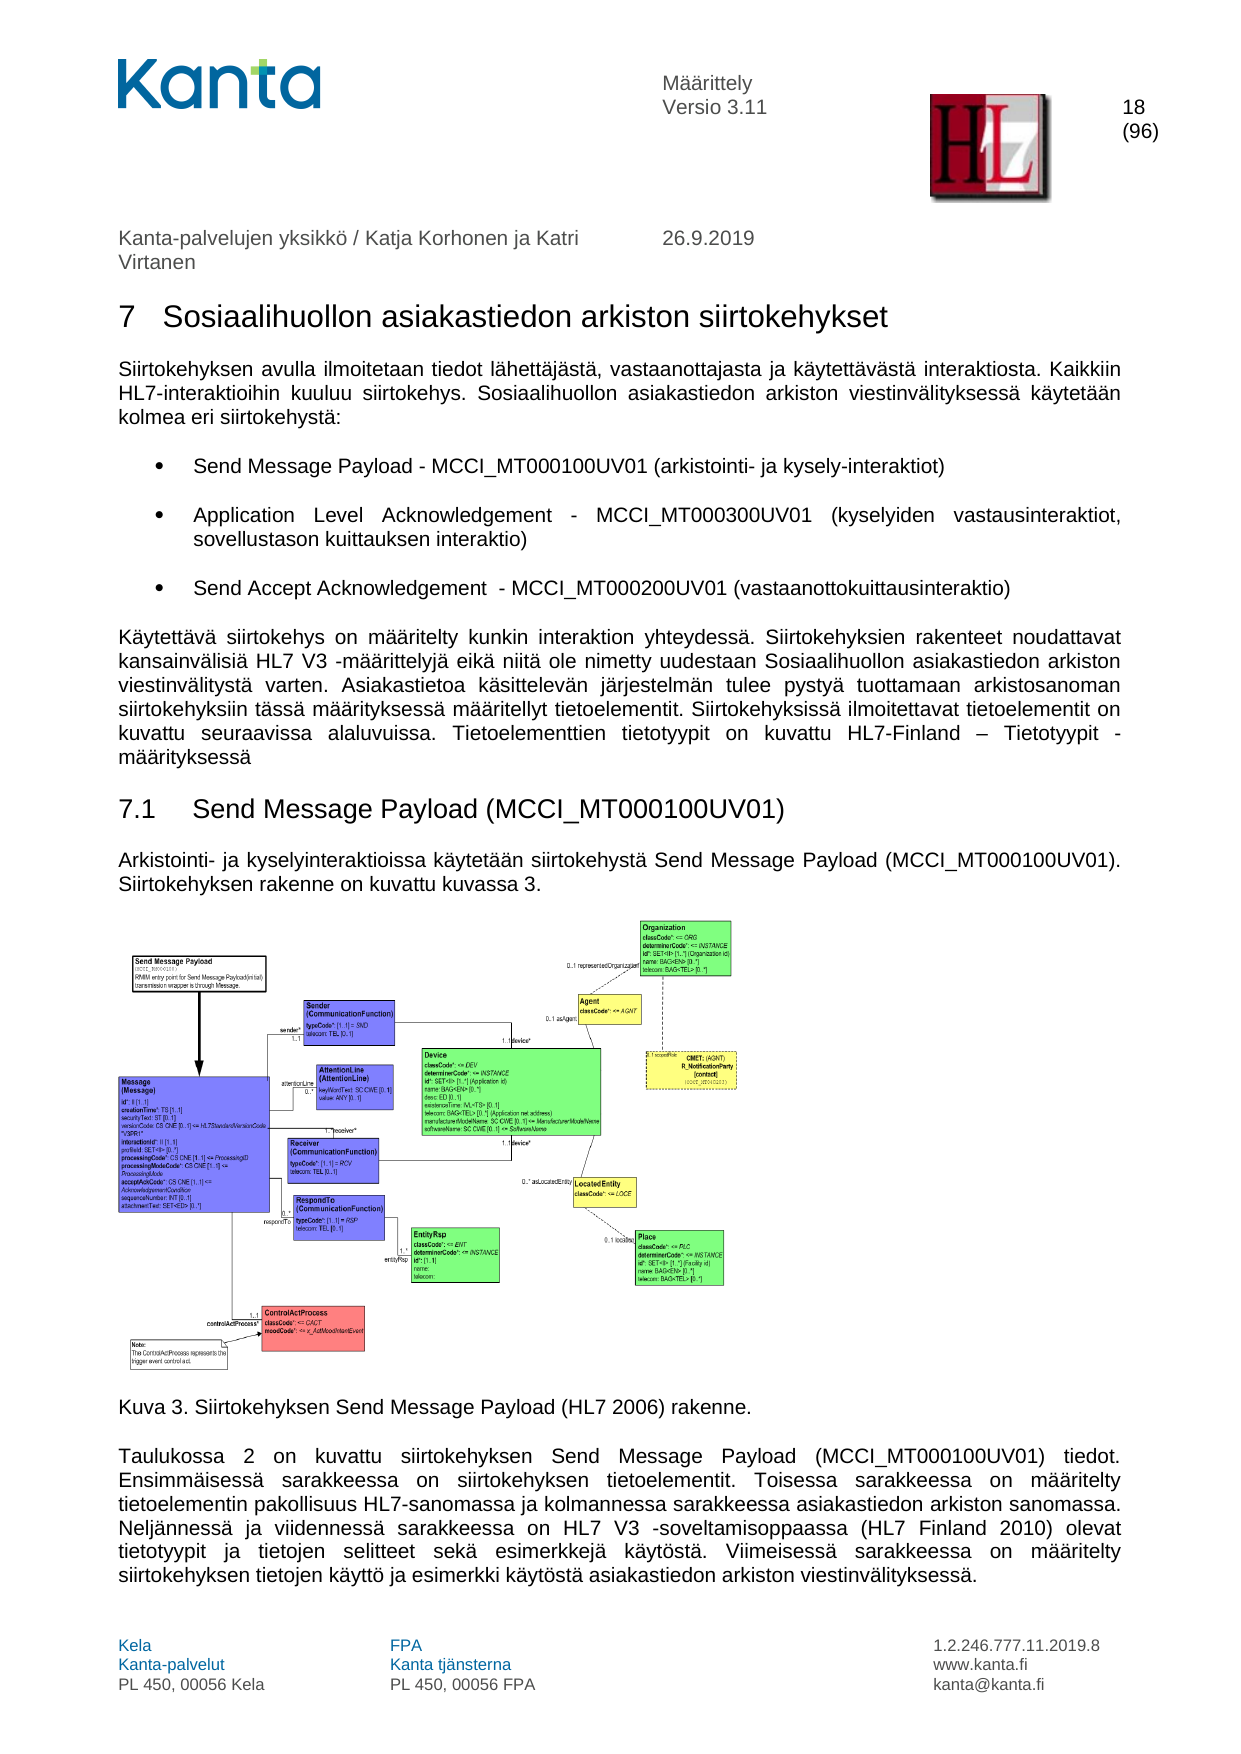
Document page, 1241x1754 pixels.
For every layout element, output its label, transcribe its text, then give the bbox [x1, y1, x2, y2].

list Application Level Acknowledgement - MCCI_MT000300UV01 (kyselyiden vastausinteraktiot, sovellustason kuittauksen interaktio) [156, 503, 1122, 551]
subtitle Send Message Payload (MCCI_MT000100UV01) [118, 793, 1122, 825]
text Kuva 3. Siirtokehyksen Send Message Payload (HL7 2006) rakenne. [118, 1394, 1122, 1418]
text Käytettävä siirtokehys on määritelty kunkin interaktion yhteydessä. Siirtokehyksien rakenteet noudattavat kansainvälisiä HL7 V3 -määrittelyjä eikä niitä ole nimetty uudestaan Sosiaalihuollon asiakastiedon arkiston viestinvälitystä varten. Asiakastietoa käsittelevän järjestelmän tulee pystyä tuottamaan arkistosanoman siirtokehyksiin tässä määrityksessä määritellyt tietoelementit. Siirtokehyksissä ilmoitettavat tietoelementit on kuvattu seuraavissa alaluvuissa. Tietoelementtien tietotyypit on kuvattu HL7-Finland – Tietotyypit -määrityksessä [118, 625, 1122, 768]
picture [930, 94, 1053, 203]
list Send Message Payload - MCCI_MT000100UV01 (arkistointi- ja kysely-interaktiot) [156, 453, 1122, 478]
text Siirtokehyksen avulla ilmoitetaan tiedot lähettäjästä, vastaanottajasta ja käytettävästä interaktiosta. Kaikkiin HL7-interaktioihin kuuluu siirtokehys. Sosiaalihuollon asiakastiedon arkiston viestinvälityksessä käytetään kolmea eri siirtokehystä: [118, 357, 1122, 428]
text Arkistointi- ja kyselyinteraktioissa käytetään siirtokehystä Send Message Payload (MCCI_MT000100UV01). Siirtokehyksen rakenne on kuvattu kuvassa 3. [118, 848, 1122, 896]
picture [118, 59, 321, 109]
text Taulukossa 2 on kuvattu siirtokehyksen Send Message Payload (MCCI_MT000100UV01) tiedot. Ensimmäisessä sarakkeessa on siirtokehyksen tietoelementit. Toisessa sarakkeessa on määritelty tietoelementin pakollisuus HL7-sanomassa ja kolmannessa sarakkeessa asiakastiedon arkiston sanomassa. Neljännessä ja viidennessä sarakkeessa on HL7 V3 -soveltamisoppaassa (HL7 Finland 2010) olevat tietotyypit ja tietojen selitteet sekä esimerkkejä käytöstä. Viimeisessä sarakkeessa on määritelty siirtokehyksen tietojen käyttö ja esimerkki käytöstä asiakastiedon arkiston viestinvälityksessä. [118, 1443, 1122, 1587]
list Send Accept Acknowledgement - MCCI_MT000200UV01 (vastaanottokuittausinteraktio) [156, 576, 1122, 600]
picture [118, 920, 737, 1370]
subtitle Sosiaalihuollon asiakastiedon arkiston siirtokehykset [118, 298, 1122, 334]
